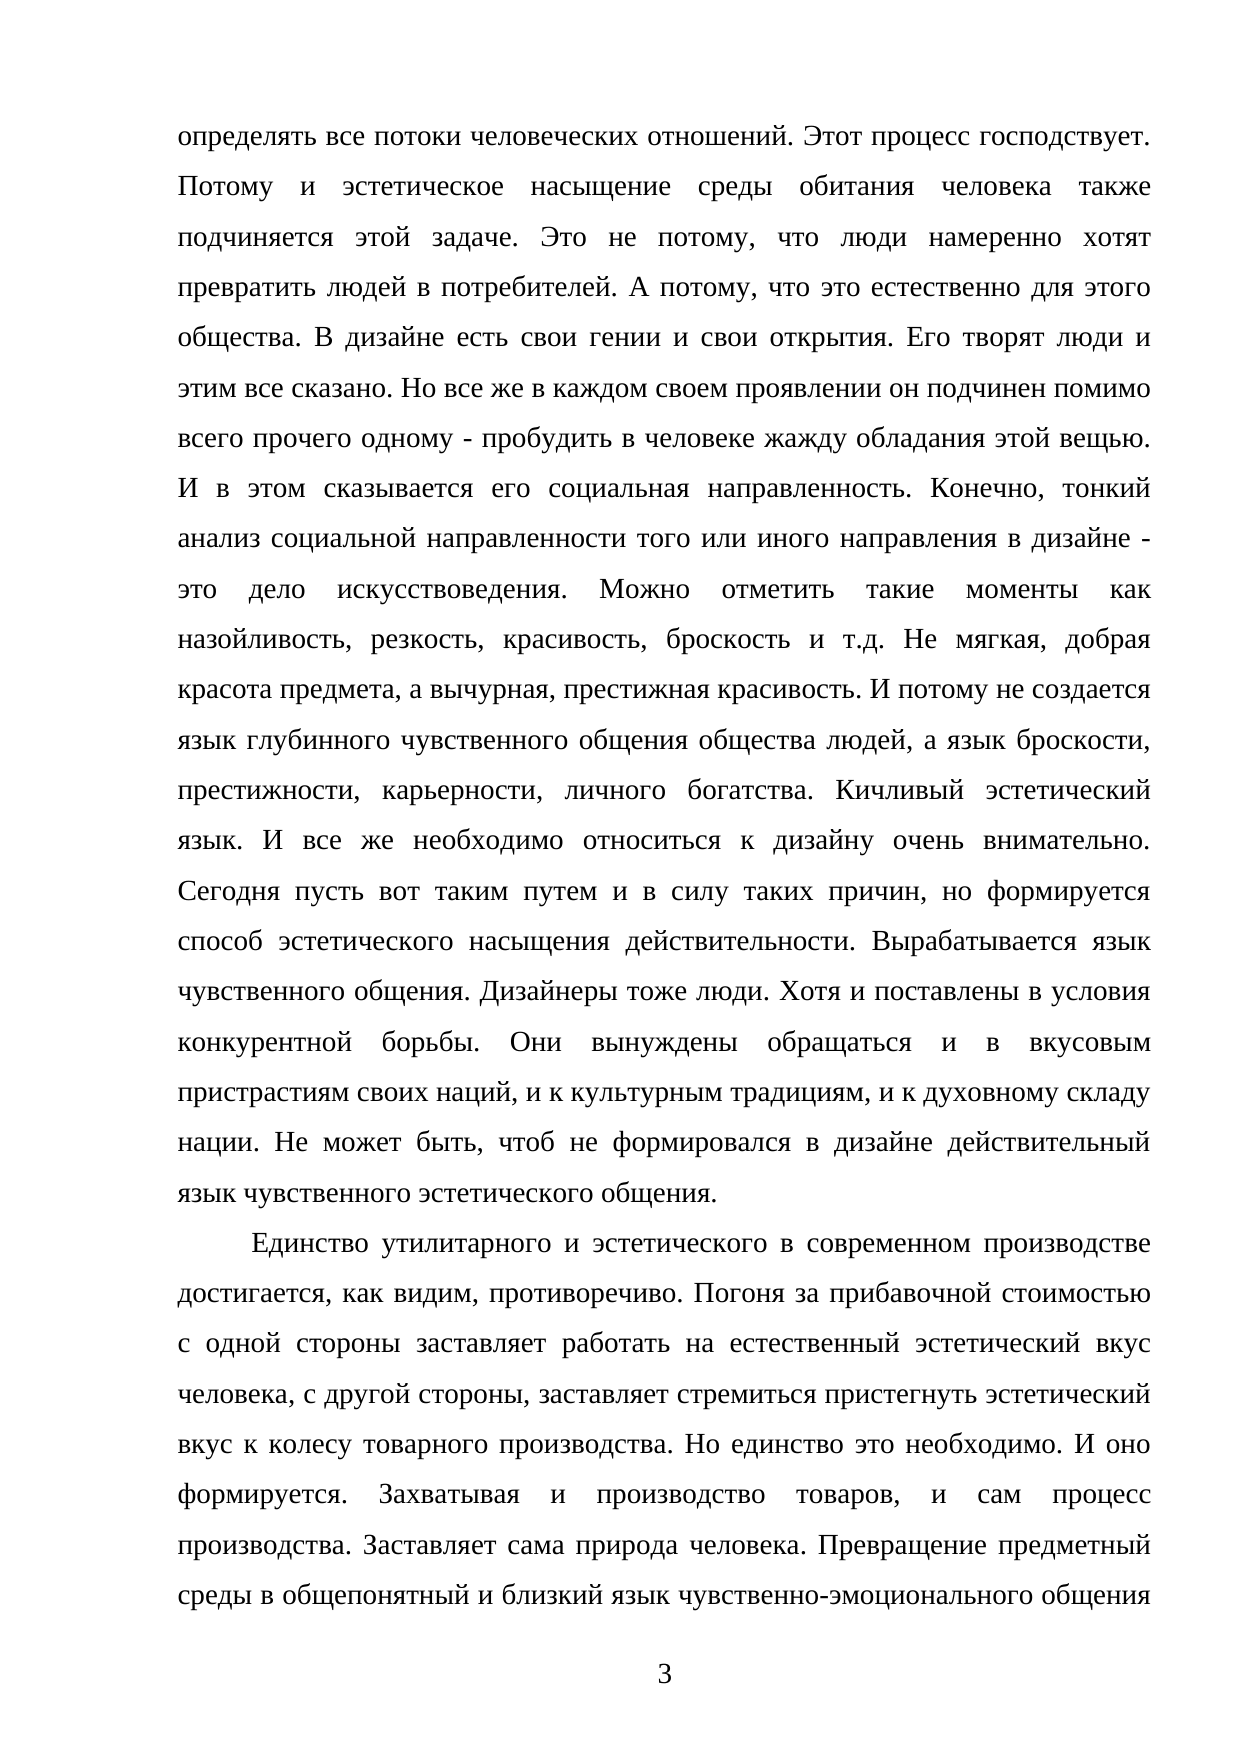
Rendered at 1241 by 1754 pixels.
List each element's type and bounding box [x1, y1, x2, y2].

text [177, 118, 1152, 1208]
text [177, 1225, 1152, 1611]
